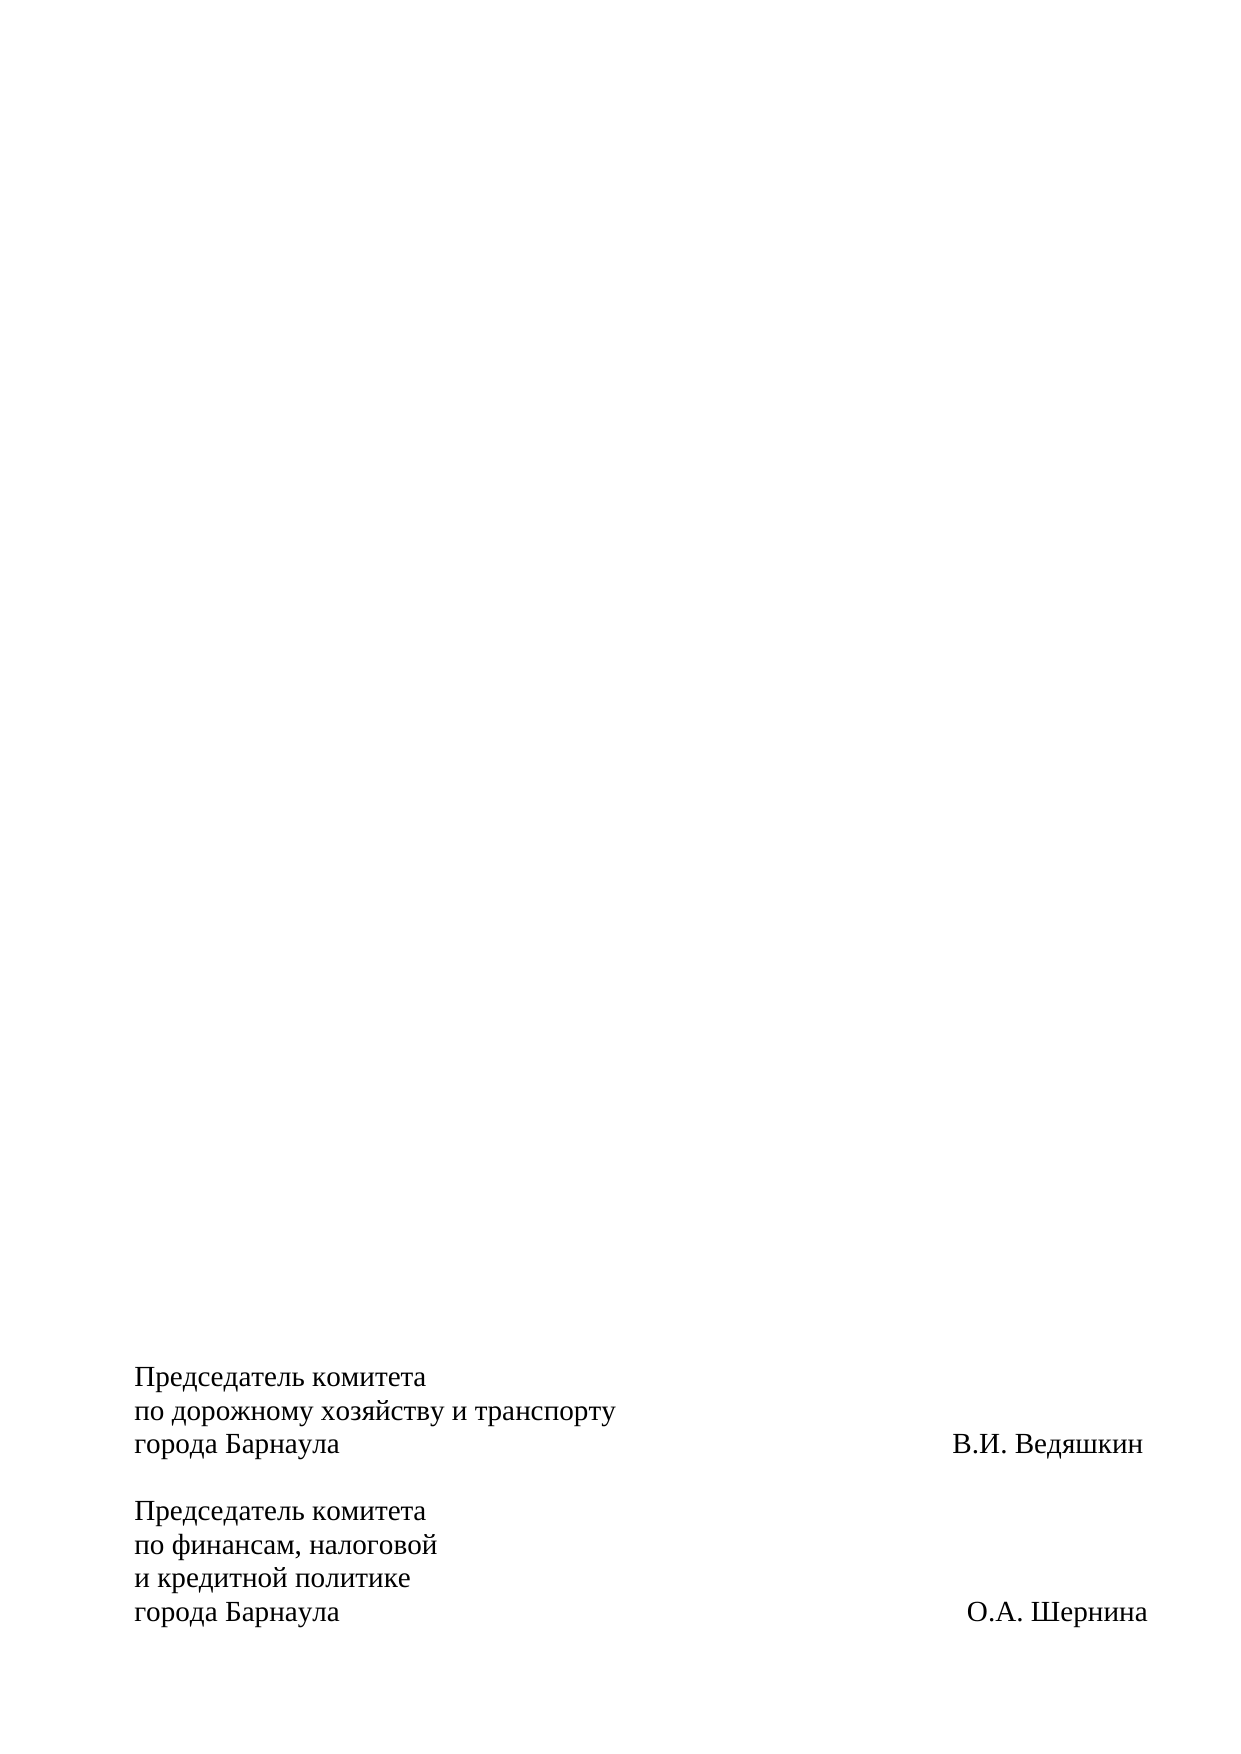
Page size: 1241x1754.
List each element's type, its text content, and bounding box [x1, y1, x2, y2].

text и кредитной политике [59, 1560, 1181, 1594]
text по дорожному хозяйству и транспорту [59, 1393, 1181, 1426]
text по финансам, налоговой [59, 1527, 1181, 1560]
text Председатель комитета [59, 1493, 1181, 1527]
text города Барнаула О.А. Шернина [59, 1594, 1181, 1627]
text Председатель комитета [59, 1359, 1181, 1393]
text города Барнаула В.И. Ведяшкин [59, 1426, 1181, 1460]
